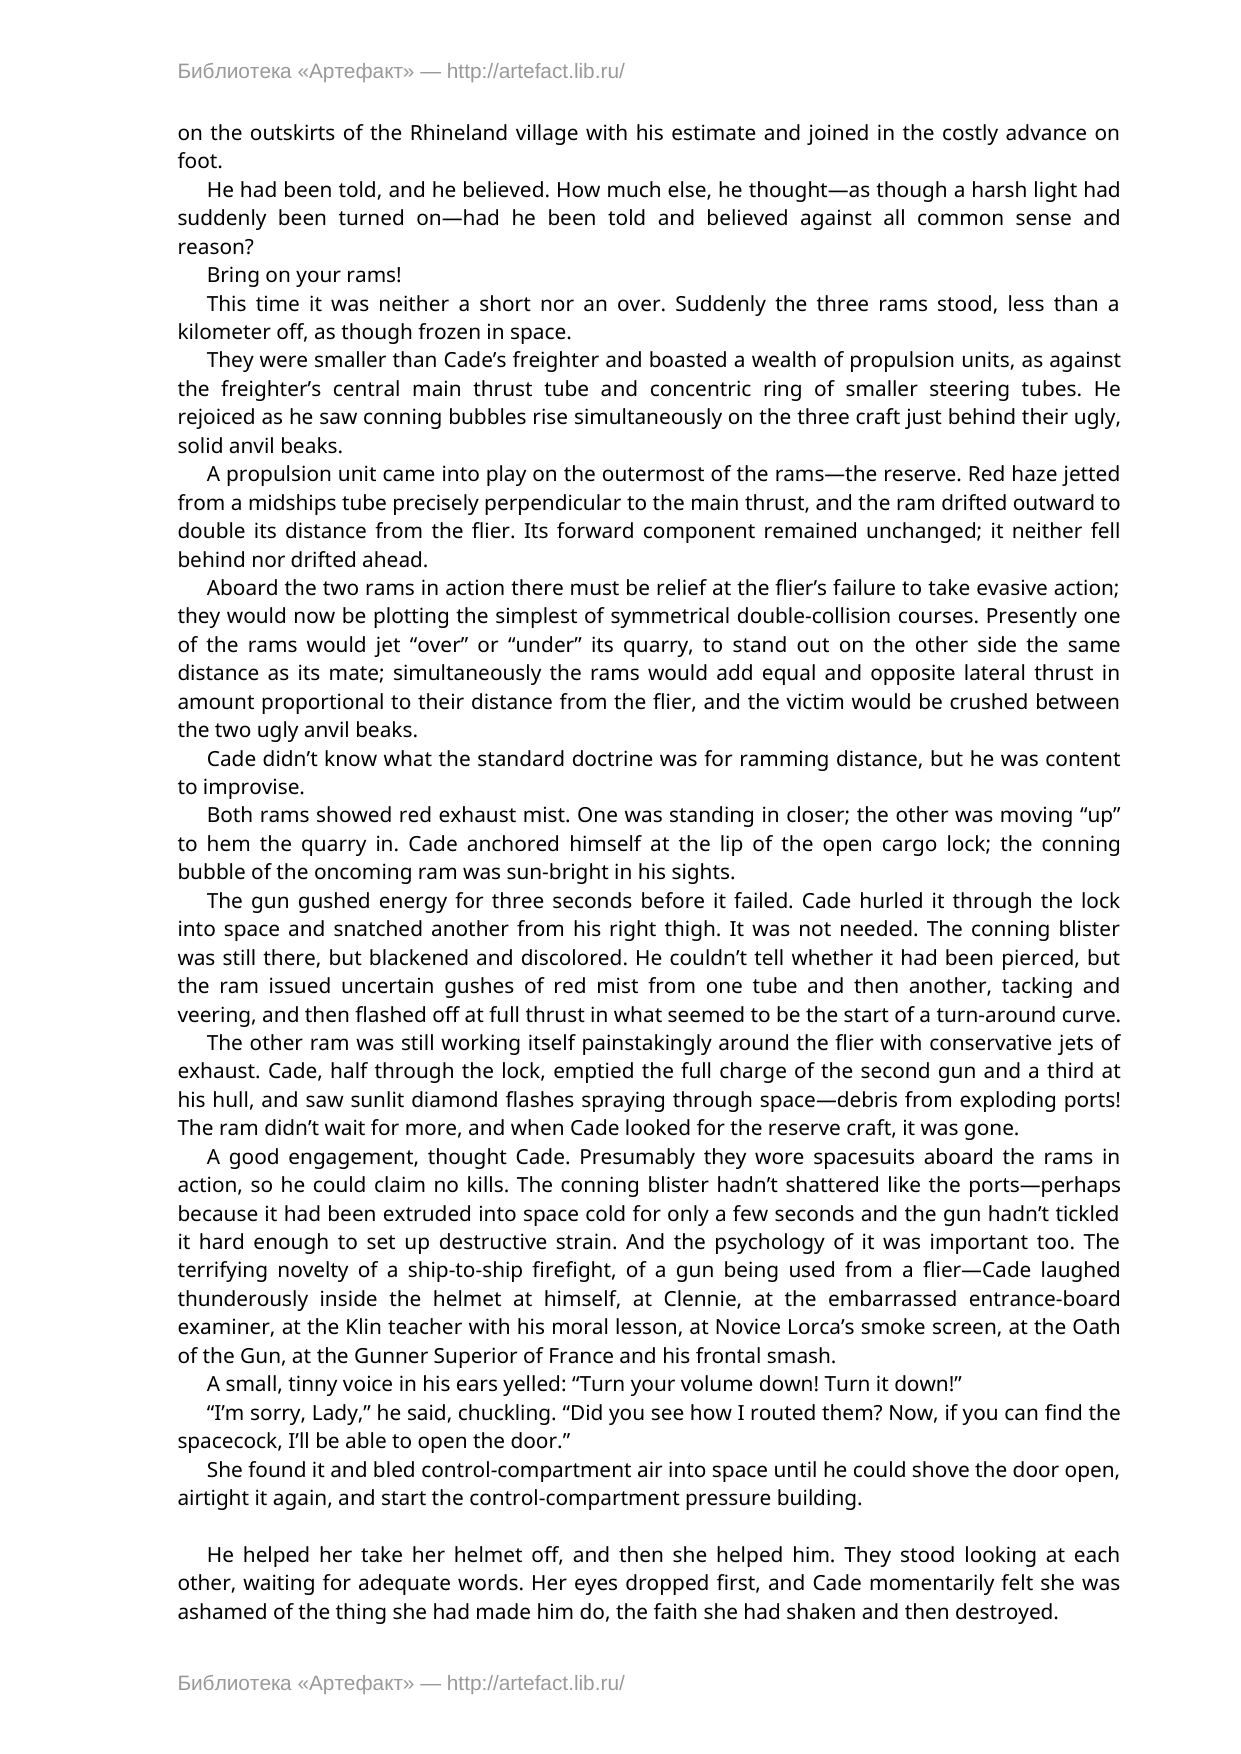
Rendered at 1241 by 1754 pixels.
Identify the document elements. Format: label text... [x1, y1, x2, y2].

text A propulsion unit came into play on the outermost of the rams—the reserve. Red haze jetted from a midships tube precisely perpendicular to the main thrust, and the ram drifted outward to double its distance from the flier. Its forward component remained unchanged; it neither fell behind nor drifted ahead. [177, 459, 1122, 573]
text “I’m sorry, Lady,” he said, chuckling. “Did you see how I routed them? Now, if you can find the spacecock, I’ll be able to open the door.” [177, 1398, 1122, 1455]
text A small, tinny voice in his ears yelled: “Turn your volume down! Turn it down!” [177, 1369, 1122, 1398]
text They were smaller than Cade’s freighter and boasted a wealth of propulsion units, as against the freighter’s central main thrust tube and concentric ring of smaller steering tubes. He rejoiced as he saw conning bubbles rise simultaneously on the three craft just behind their ugly, solid anvil beaks. [177, 346, 1122, 459]
text The other ram was still working itself painstakingly around the flier with conservative jets of exhaust. Cade, half through the lock, emptied the full charge of the second gun and a third at his hull, and saw sunlit diamond flashes spraying through space—debris from exploding ports! The ram didn’t wait for more, and when Cade looked for the reserve craft, it was gone. [177, 1028, 1122, 1142]
text Both rams showed red exhaust mist. One was standing in closer; the other was moving “up” to hem the quarry in. Cade anchored himself at the lip of the open cargo lock; the conning bubble of the oncoming ram was sun-bright in his sights. [177, 801, 1122, 886]
text A good engagement, thought Cade. Presumably they wore spacesuits aboard the rams in action, so he could claim no kills. The conning blister hadn’t shattered like the ports—perhaps because it had been extruded into space cold for only a few seconds and the gun hadn’t tickled it hard enough to set up destructive strain. And the psychology of it was important too. The terrifying novelty of a ship-to-ship firefight, of a gun being used from a flier—Cade laughed thunderously inside the helmet at himself, at Clennie, at the embarrassed entrance-board examiner, at the Klin teacher with his moral lesson, at Novice Lorca’s smoke screen, at the Oath of the Gun, at the Gunner Superior of France and his frontal smash. [177, 1142, 1122, 1369]
text He helped her take her helmet off, and then she helped him. They stood looking at each other, waiting for adequate words. Her eyes dropped first, and Cade momentarily felt she was ashamed of the thing she had made him do, the faith she had shaken and then destroyed. [177, 1540, 1122, 1625]
text Cade didn’t know what the standard doctrine was for ramming distance, but he was content to improvise. [177, 744, 1122, 801]
text He had been told, and he believed. How much else, he thought—as though a harsh light had suddenly been turned on—had he been told and believed against all common sense and reason? [177, 175, 1122, 260]
text This time it was neither a short nor an over. Suddenly the three rams stood, less than a kilometer off, as though frozen in space. [177, 289, 1122, 346]
text The gun gushed energy for three seconds before it failed. Cade hurled it through the lock into space and snatched another from his right thigh. It was not needed. The conning blister was still there, but blackened and discolored. He couldn’t tell whether it had been pierced, but the ram issued uncertain gushes of red mist from one tube and then another, tacking and veering, and then flashed off at full thrust in what seemed to be the start of a turn-around curve. [177, 886, 1122, 1028]
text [177, 118, 1122, 175]
text She found it and bled control-compartment air into space until he could shove the door open, airtight it again, and start the control-compartment pressure building. [177, 1455, 1122, 1512]
text Aboard the two rams in action there must be relief at the flier’s failure to take evasive action; they would now be plotting the simplest of symmetrical double-collision courses. Presently one of the rams would jet “over” or “under” its quarry, to stand out on the other side the same distance as its mate; simultaneously the rams would add equal and opposite lateral thrust in amount proportional to their distance from the flier, and the victim would be crushed between the two ugly anvil beaks. [177, 573, 1122, 744]
text Bring on your rams! [177, 260, 1122, 289]
